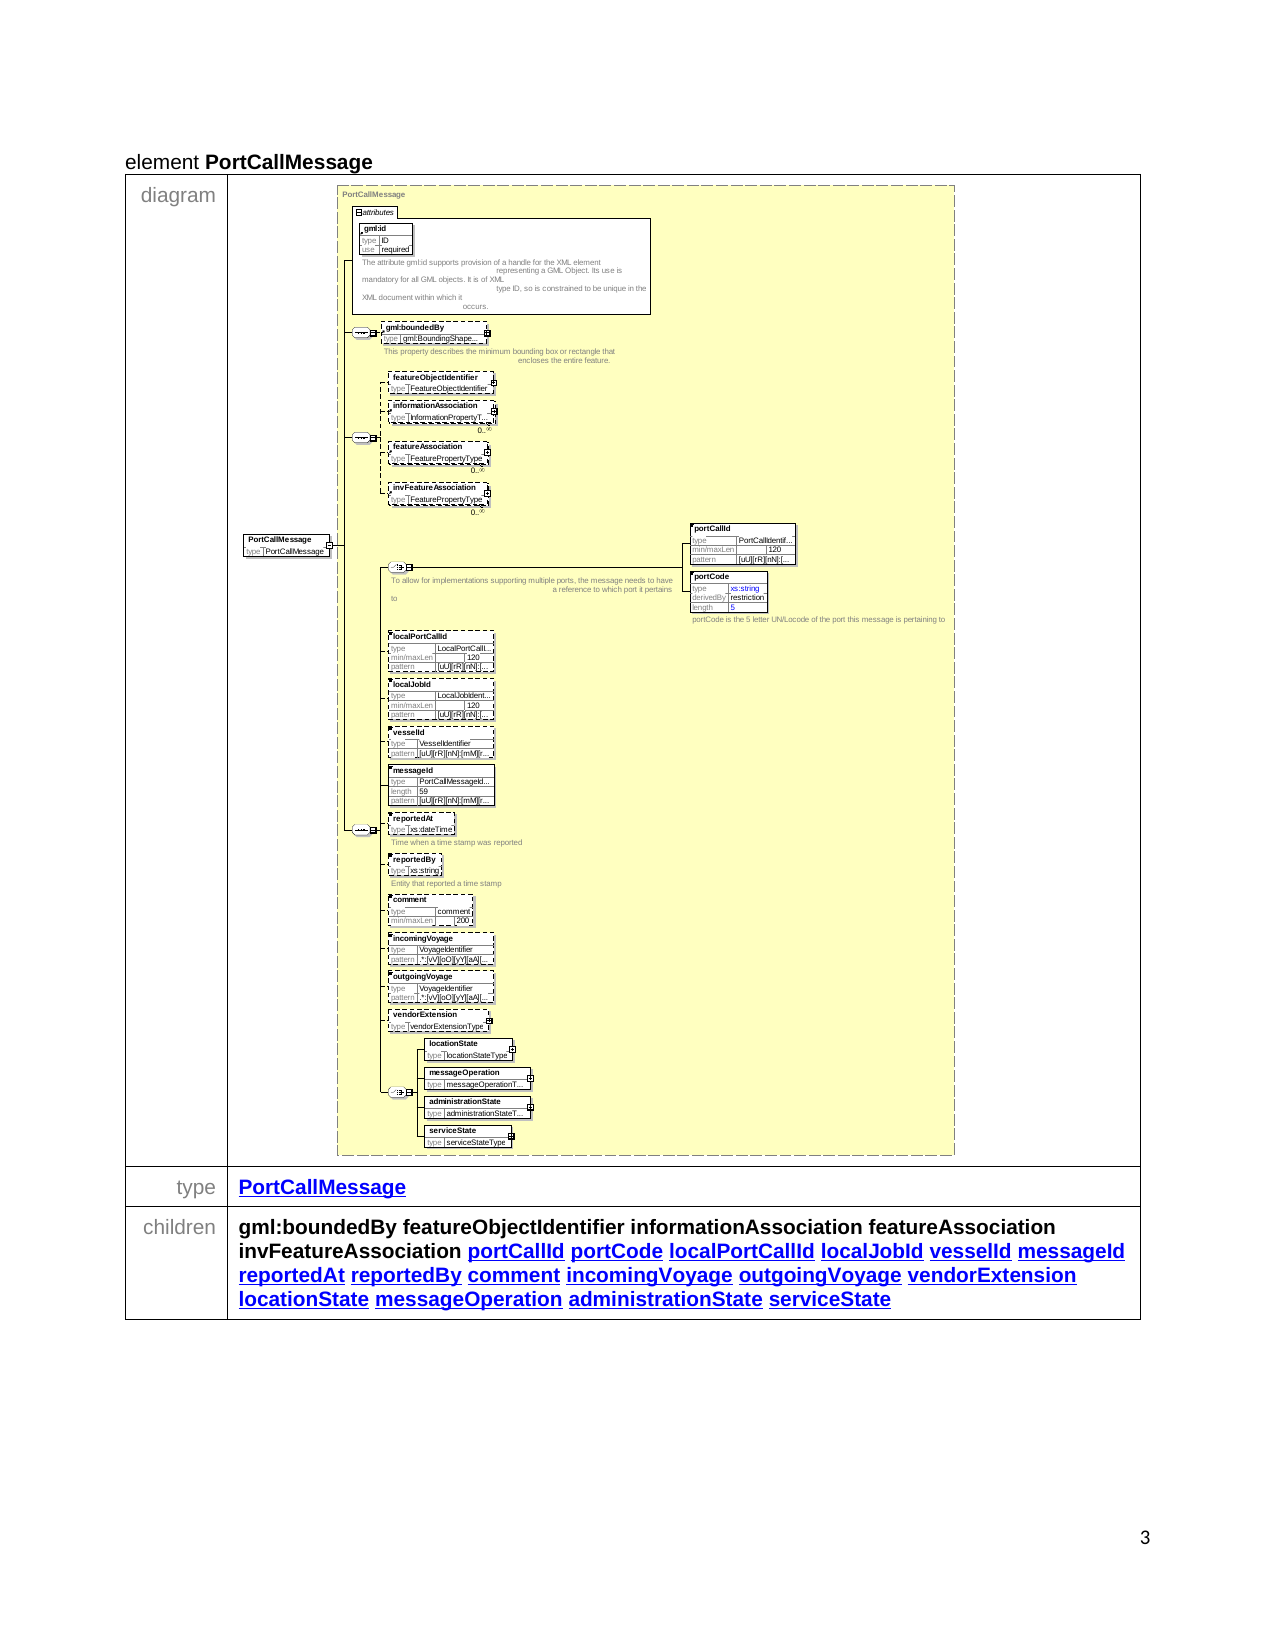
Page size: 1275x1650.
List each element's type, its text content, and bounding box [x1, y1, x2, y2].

table_header diagram [126, 175, 227, 1166]
table_cell type [126, 1167, 227, 1206]
text element PortCallMessage [125, 150, 1150, 174]
table_header [228, 175, 1140, 1166]
table_cell PortCallMessage [228, 1167, 1140, 1206]
table_cell children [126, 1207, 227, 1319]
table_cell gml:boundedBy featureObjectIdentifier informationAssociation featureAssociation invFeatureAssociation portCallId portCode localPortCallId localJobId vesselId messageId reportedAt reportedBy comment incomingVoyage outgoingVoyage vendorExtension locationState messageOperation administrationState serviceState [228, 1207, 1140, 1319]
